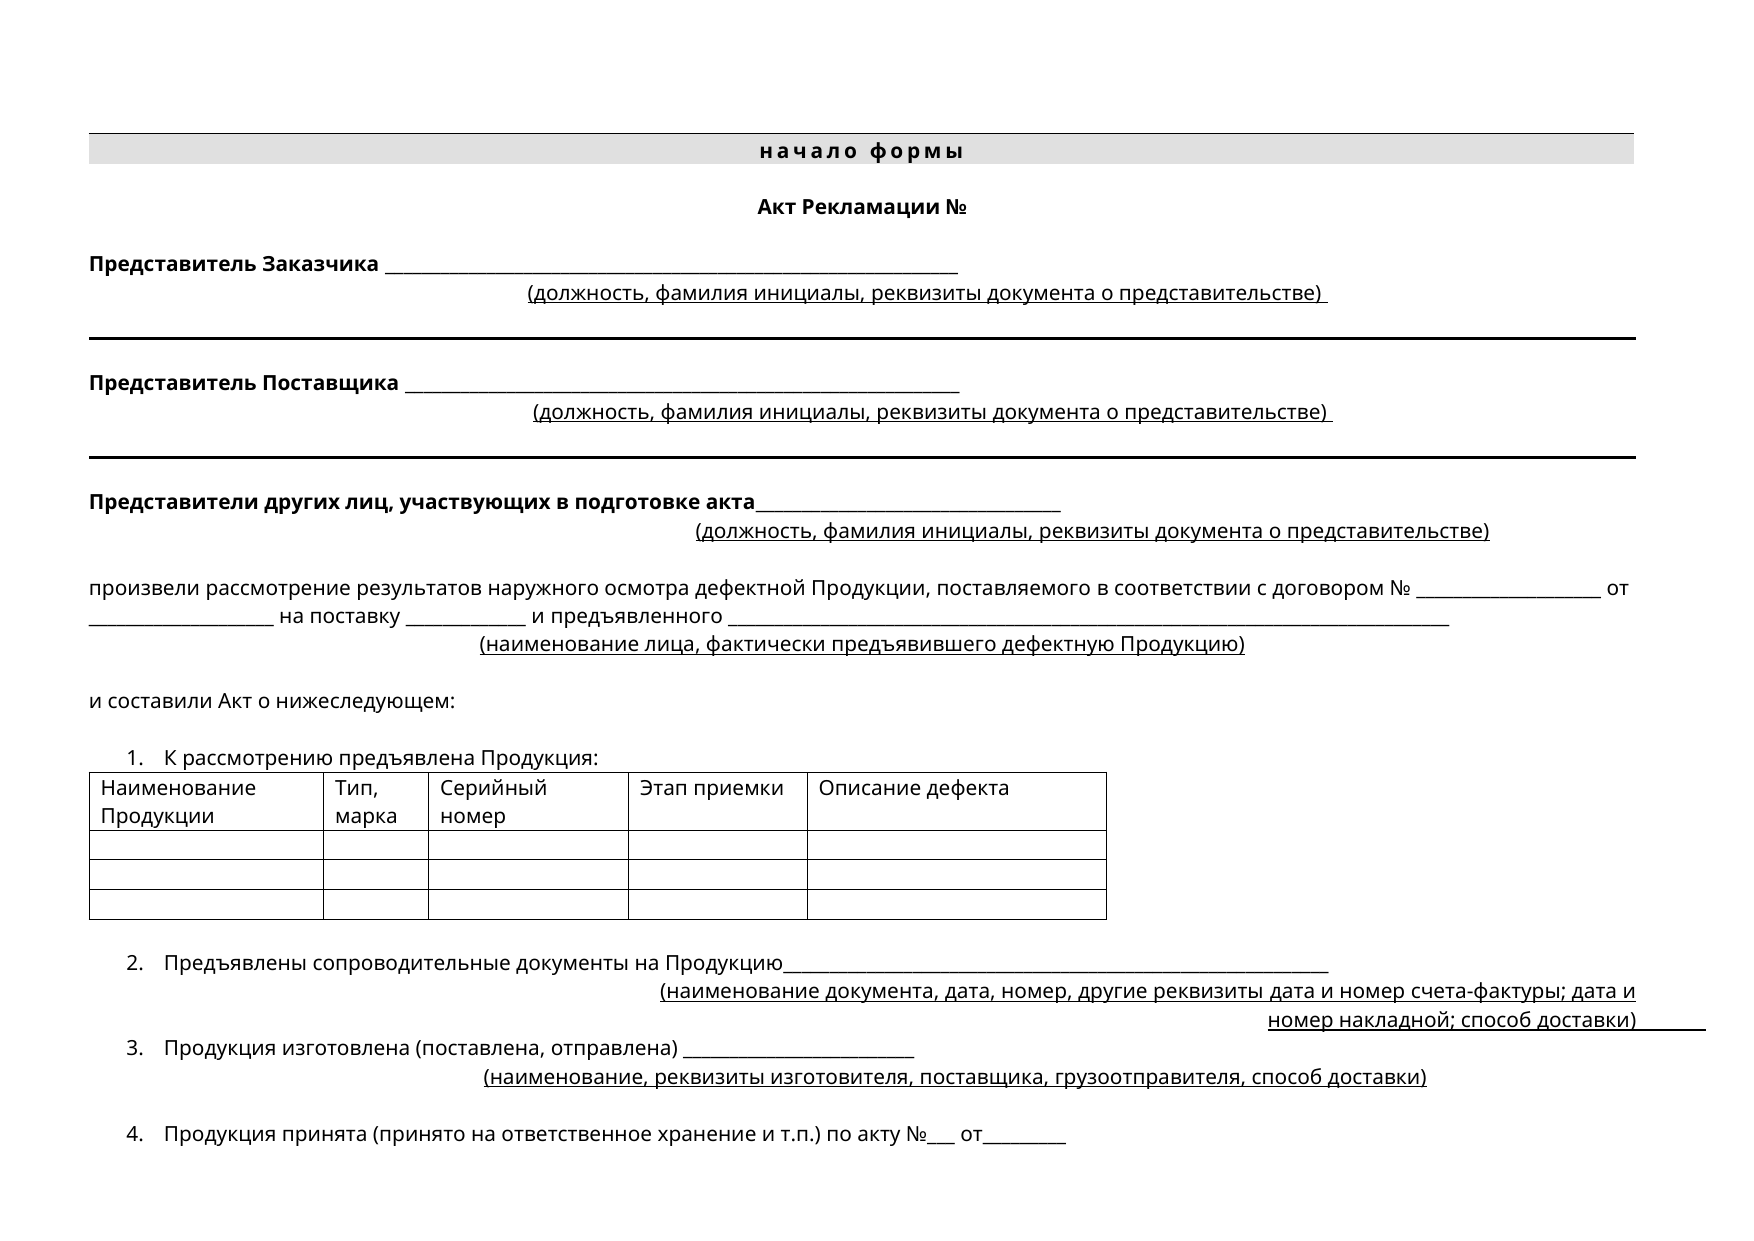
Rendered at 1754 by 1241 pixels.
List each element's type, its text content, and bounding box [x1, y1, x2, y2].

text (наименование, реквизиты изготовителя, поставщика, грузоотправителя, способ доставки) [164, 1062, 1636, 1090]
text произвели рассмотрение результатов наружного осмотра дефектной Продукции, поставляемого в соответствии с договором № ____________________ от ____________________ на поставку _____________ и предъявленного ______________________________________________________________________________ [89, 573, 1636, 629]
table_cell [429, 831, 628, 859]
table_cell [90, 890, 323, 919]
table_cell [90, 831, 323, 859]
table_cell [429, 860, 628, 889]
text начало формы [89, 134, 1634, 164]
table_cell [808, 890, 1106, 919]
text (должность, фамилия инициалы, реквизиты документа о представительстве) [89, 397, 1636, 425]
text (наименование документа, дата, номер, другие реквизиты дата и номер счета-фактуры; дата и номер накладной; способ доставки) [164, 977, 1636, 1033]
text Представитель Заказчика ______________________________________________________________ [89, 249, 1636, 278]
text и составили Акт о нижеследующем: [89, 686, 1636, 715]
text (должность, фамилия инициалы, реквизиты документа о представительстве) [89, 516, 1636, 544]
text Представители других лиц, участвующих в подготовке акта_________________________________ [89, 487, 1636, 516]
text (наименование лица, фактически предъявившего дефектную Продукцию) [89, 629, 1636, 658]
table_cell [629, 860, 807, 889]
text Представитель Поставщика ____________________________________________________________ [89, 368, 1636, 397]
table_cell [324, 831, 428, 859]
table_header Наименование Продукции [90, 773, 323, 829]
list К рассмотрению предъявлена Продукция: [126, 743, 1636, 772]
table_cell [324, 860, 428, 889]
text Акт Рекламации № [89, 192, 1636, 221]
table_cell [629, 890, 807, 919]
table_cell [90, 860, 323, 889]
table_header Описание дефекта [808, 773, 1106, 829]
table_header Этап приемки [629, 773, 807, 829]
table_cell [629, 831, 807, 859]
table_cell [808, 860, 1106, 889]
list Продукция изготовлена (поставлена, отправлена) _________________________ [126, 1033, 1636, 1062]
list Предъявлены сопроводительные документы на Продукцию___________________________________________________________ [126, 948, 1636, 977]
table_header Тип, марка [324, 773, 428, 829]
table_cell [429, 890, 628, 919]
text (должность, фамилия инициалы, реквизиты документа о представительстве) [89, 278, 1636, 306]
table_cell [324, 890, 428, 919]
table_header Серийный номер [429, 773, 628, 829]
table_cell [808, 831, 1106, 859]
list Продукция принята (принято на ответственное хранение и т.п.) по акту №___ от_________ [126, 1119, 1636, 1147]
